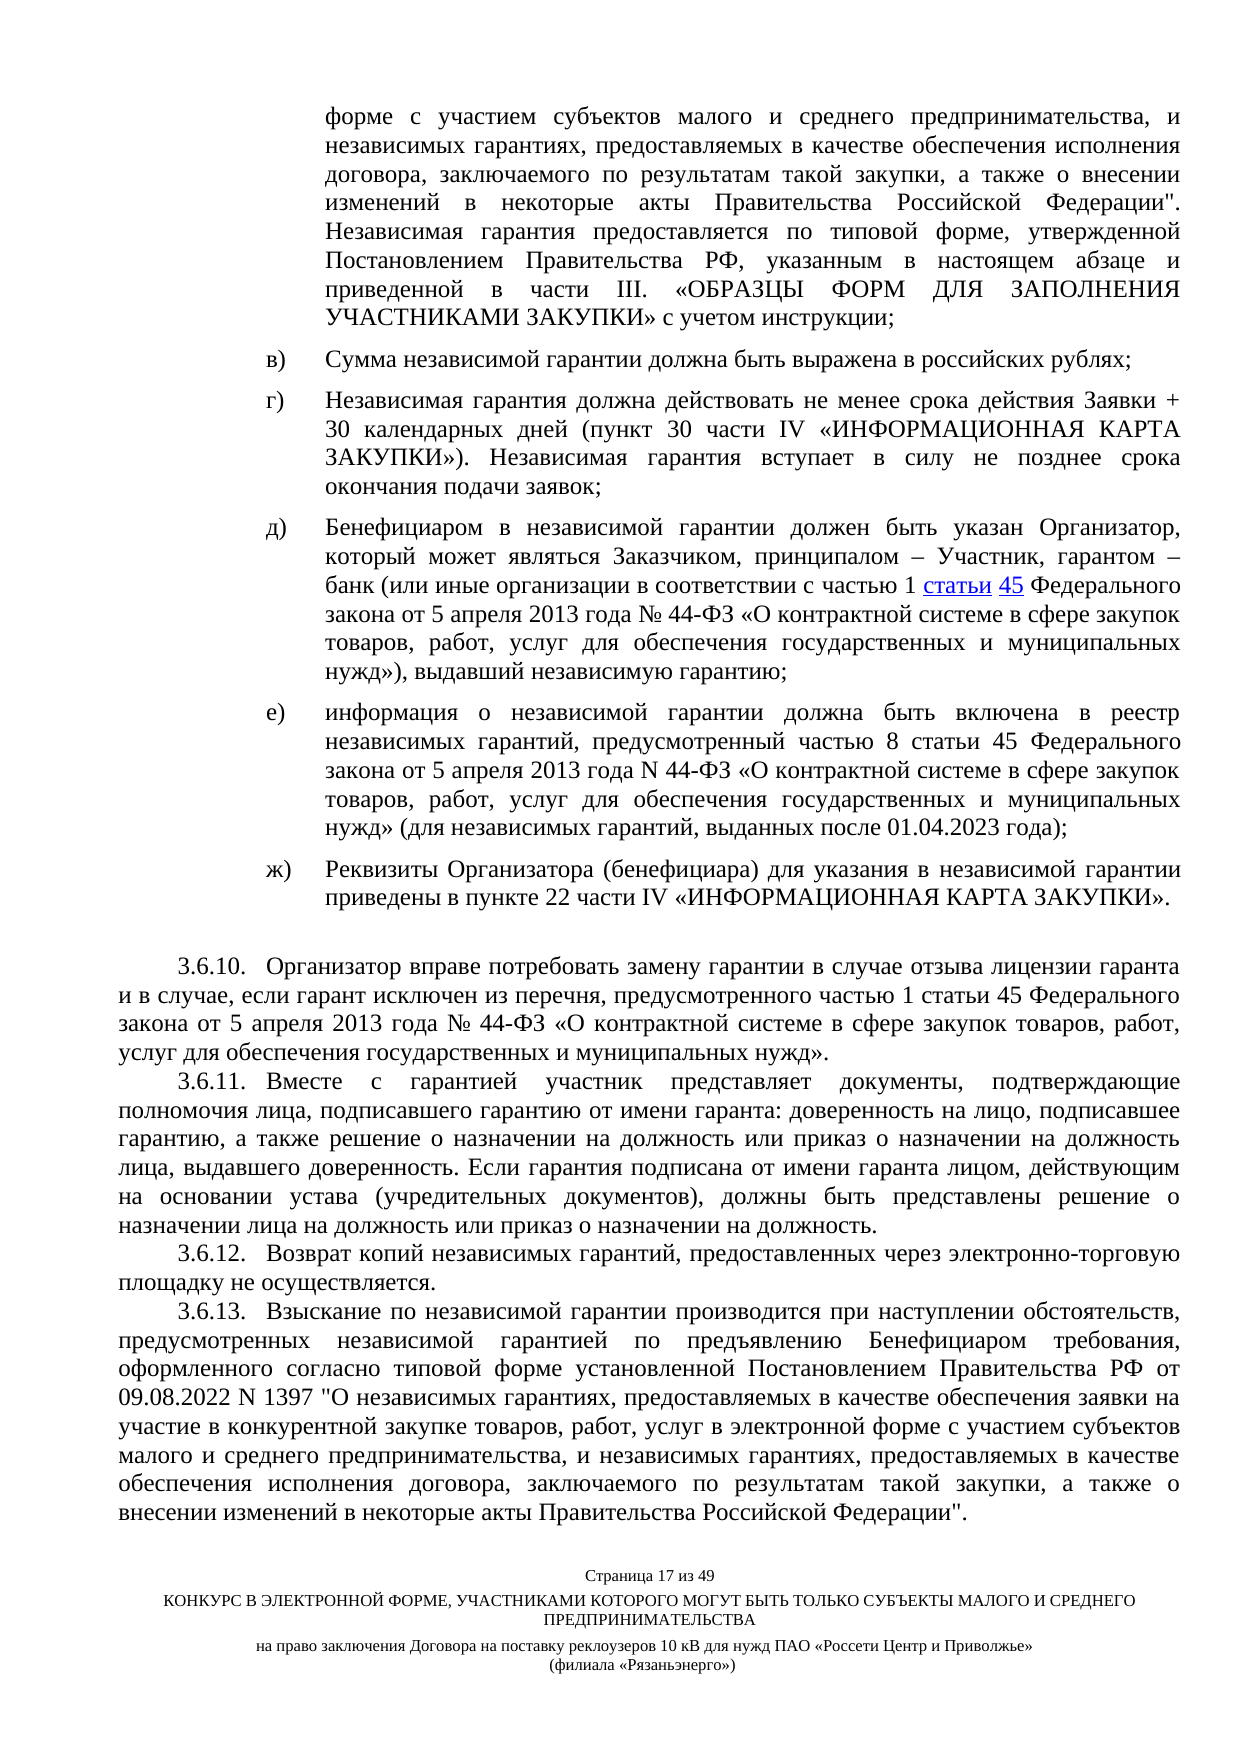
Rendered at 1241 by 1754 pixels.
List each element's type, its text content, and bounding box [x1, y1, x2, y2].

subtitle Взыскание по независимой гарантии производится при наступлении обстоятельств, предусмотренных независимой гарантией по предъявлению Бенефициаром требования, оформленного согласно типовой форме установленной Постановлением Правительства РФ от 09.08.2022 N 1397 "О независимых гарантиях, предоставляемых в качестве обеспечения заявки на участие в конкурентной закупке товаров, работ, услуг в электронной форме с участием субъектов малого и среднего предпринимательства, и независимых гарантиях, предоставляемых в качестве обеспечения исполнения договора, заключаемого по результатам такой закупки, а также о внесении изменений в некоторые акты Правительства Российской Федерации". [118, 1296, 1181, 1526]
subtitle Возврат копий независимых гарантий, предоставленных через электронно-торговую площадку не осуществляется. [118, 1238, 1181, 1296]
list Сумма независимой гарантии должна быть выражена в российских рублях; [266, 344, 1181, 372]
list Независимая гарантия должна действовать не менее срока действия Заявки + 30 календарных дней (пункт 30 части IV «ИНФОРМАЦИОННАЯ КАРТА ЗАКУПКИ»). Независимая гарантия вступает в силу не позднее срока окончания подачи заявок; [266, 385, 1181, 500]
subtitle Вместе с гарантией участник представляет документы, подтверждающие полномочия лица, подписавшего гарантию от имени гаранта: доверенность на лицо, подписавшее гарантию, а также решение о назначении на должность или приказ о назначении на должность лица, выдавшего доверенность. Если гарантия подписана от имени гаранта лицом, действующим на основании устава (учредительных документов), должны быть представлены решение о назначении лица на должность или приказ о назначении на должность. [118, 1066, 1181, 1238]
list Реквизиты Организатора (бенефициара) для указания в независимой гарантии приведены в пункте 22 части IV «ИНФОРМАЦИОННАЯ КАРТА ЗАКУПКИ». [266, 854, 1181, 911]
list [266, 101, 1181, 331]
subtitle Организатор вправе потребовать замену гарантии в случае отзыва лицензии гаранта и в случае, если гарант исключен из перечня, предусмотренного частью 1 статьи 45 Федерального закона от 5 апреля 2013 года № 44-ФЗ «О контрактной системе в сфере закупок товаров, работ, услуг для обеспечения государственных и муниципальных нужд». [118, 951, 1181, 1066]
list информация о независимой гарантии должна быть включена в реестр независимых гарантий, предусмотренный частью 8 статьи 45 Федерального закона от 5 апреля 2013 года N 44-ФЗ «О контрактной системе в сфере закупок товаров, работ, услуг для обеспечения государственных и муниципальных нужд» (для независимых гарантий, выданных после 01.04.2023 года); [266, 697, 1181, 841]
list Бенефициаром в независимой гарантии должен быть указан Организатор, который может являться Заказчиком, принципалом – Участник, гарантом – банк (или иные организации в соответствии с частью 1 статьи 45 Федерального закона от 5 апреля 2013 года № 44-ФЗ «О контрактной системе в сфере закупок товаров, работ, услуг для обеспечения государственных и муниципальных нужд»), выдавший независимую гарантию; [266, 512, 1181, 685]
